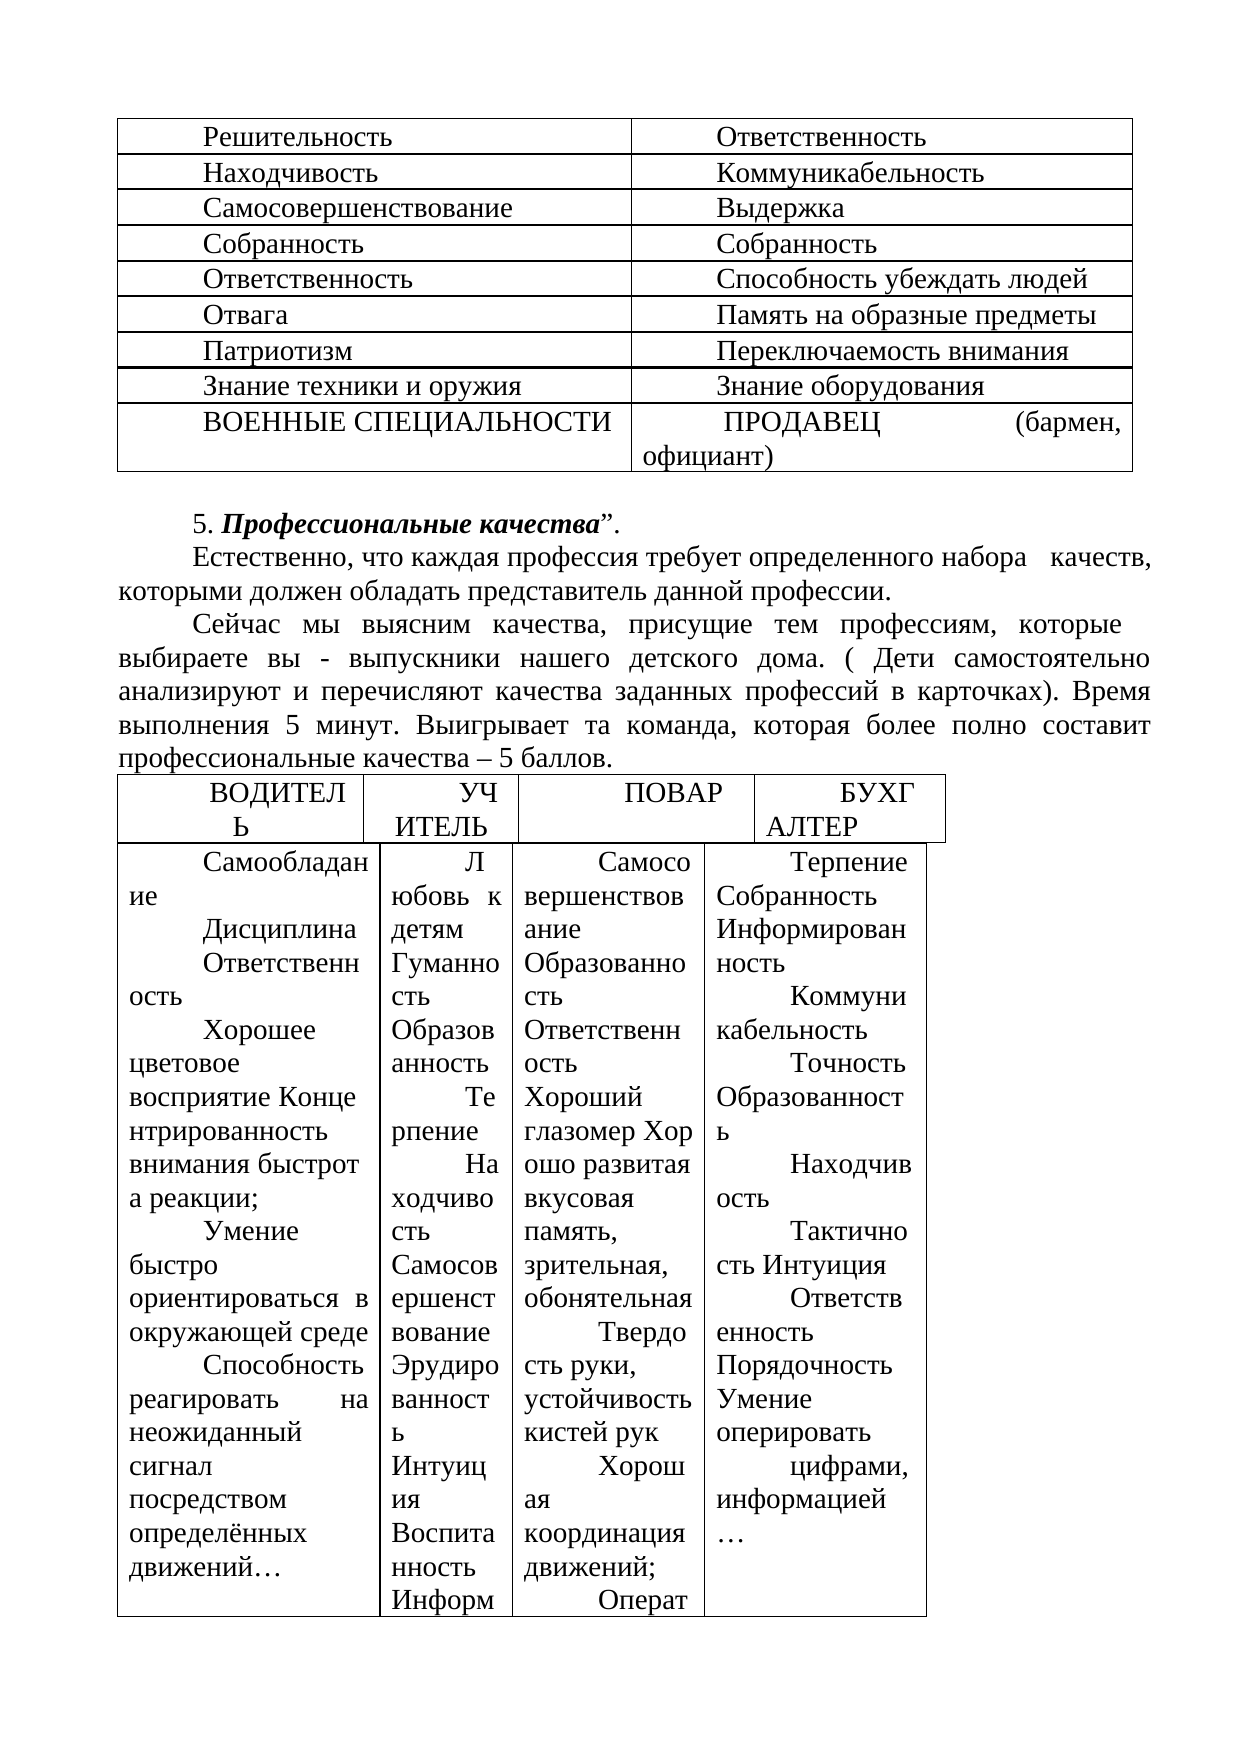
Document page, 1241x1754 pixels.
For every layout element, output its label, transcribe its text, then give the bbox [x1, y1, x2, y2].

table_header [513, 844, 704, 1616]
text 5. Профессиональные качества”. [118, 506, 1152, 539]
table_header Выдержка [632, 190, 1132, 224]
table_header ПРОДАВЕЦ (бармен, официант) [632, 404, 1132, 471]
text Естественно, что каждая профессия требует определенного набора качеств, которыми должен обладать представитель данной профессии. [118, 539, 1152, 606]
table_header Находчивость [118, 155, 631, 188]
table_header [118, 844, 379, 1616]
table_header ПОВАР [519, 775, 754, 842]
table_header Самосовершенствование [118, 190, 631, 224]
table_header Собранность [118, 226, 631, 259]
table_header ВОДИТЕЛЬ [118, 775, 363, 842]
table_header УЧИТЕЛЬ [364, 775, 518, 842]
table_header Знание оборудования [632, 369, 1132, 402]
table_header Знание техники и оружия [118, 369, 631, 402]
table_header Ответственность [118, 262, 631, 295]
table_header ВОЕННЫЕ СПЕЦИАЛЬНОСТИ [118, 404, 631, 471]
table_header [705, 844, 926, 1616]
table_header Ответственность [632, 119, 1132, 153]
table_header Переключаемость внимания [632, 333, 1132, 366]
table_header Собранность [632, 226, 1132, 259]
table_header Память на образные предметы [632, 297, 1132, 331]
table_header Способность убеждать людей [632, 262, 1132, 295]
table_header Решительность [118, 119, 631, 153]
text Сейчас мы выясним качества, присущие тем профессиям, которые выбираете вы - выпускники нашего детского дома. ( Дети самостоятельно анализируют и перечисляют качества заданных профессий в карточках). Время выполнения 5 минут. Выигрывает та команда, которая более полно составит профессиональные качества – 5 баллов. [118, 606, 1152, 774]
table_header Отвага [118, 297, 631, 331]
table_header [381, 844, 512, 1616]
table_header Патриотизм [118, 333, 631, 366]
table_header БУХГАЛТЕР [755, 775, 945, 842]
table_header Коммуникабельность [632, 155, 1132, 188]
